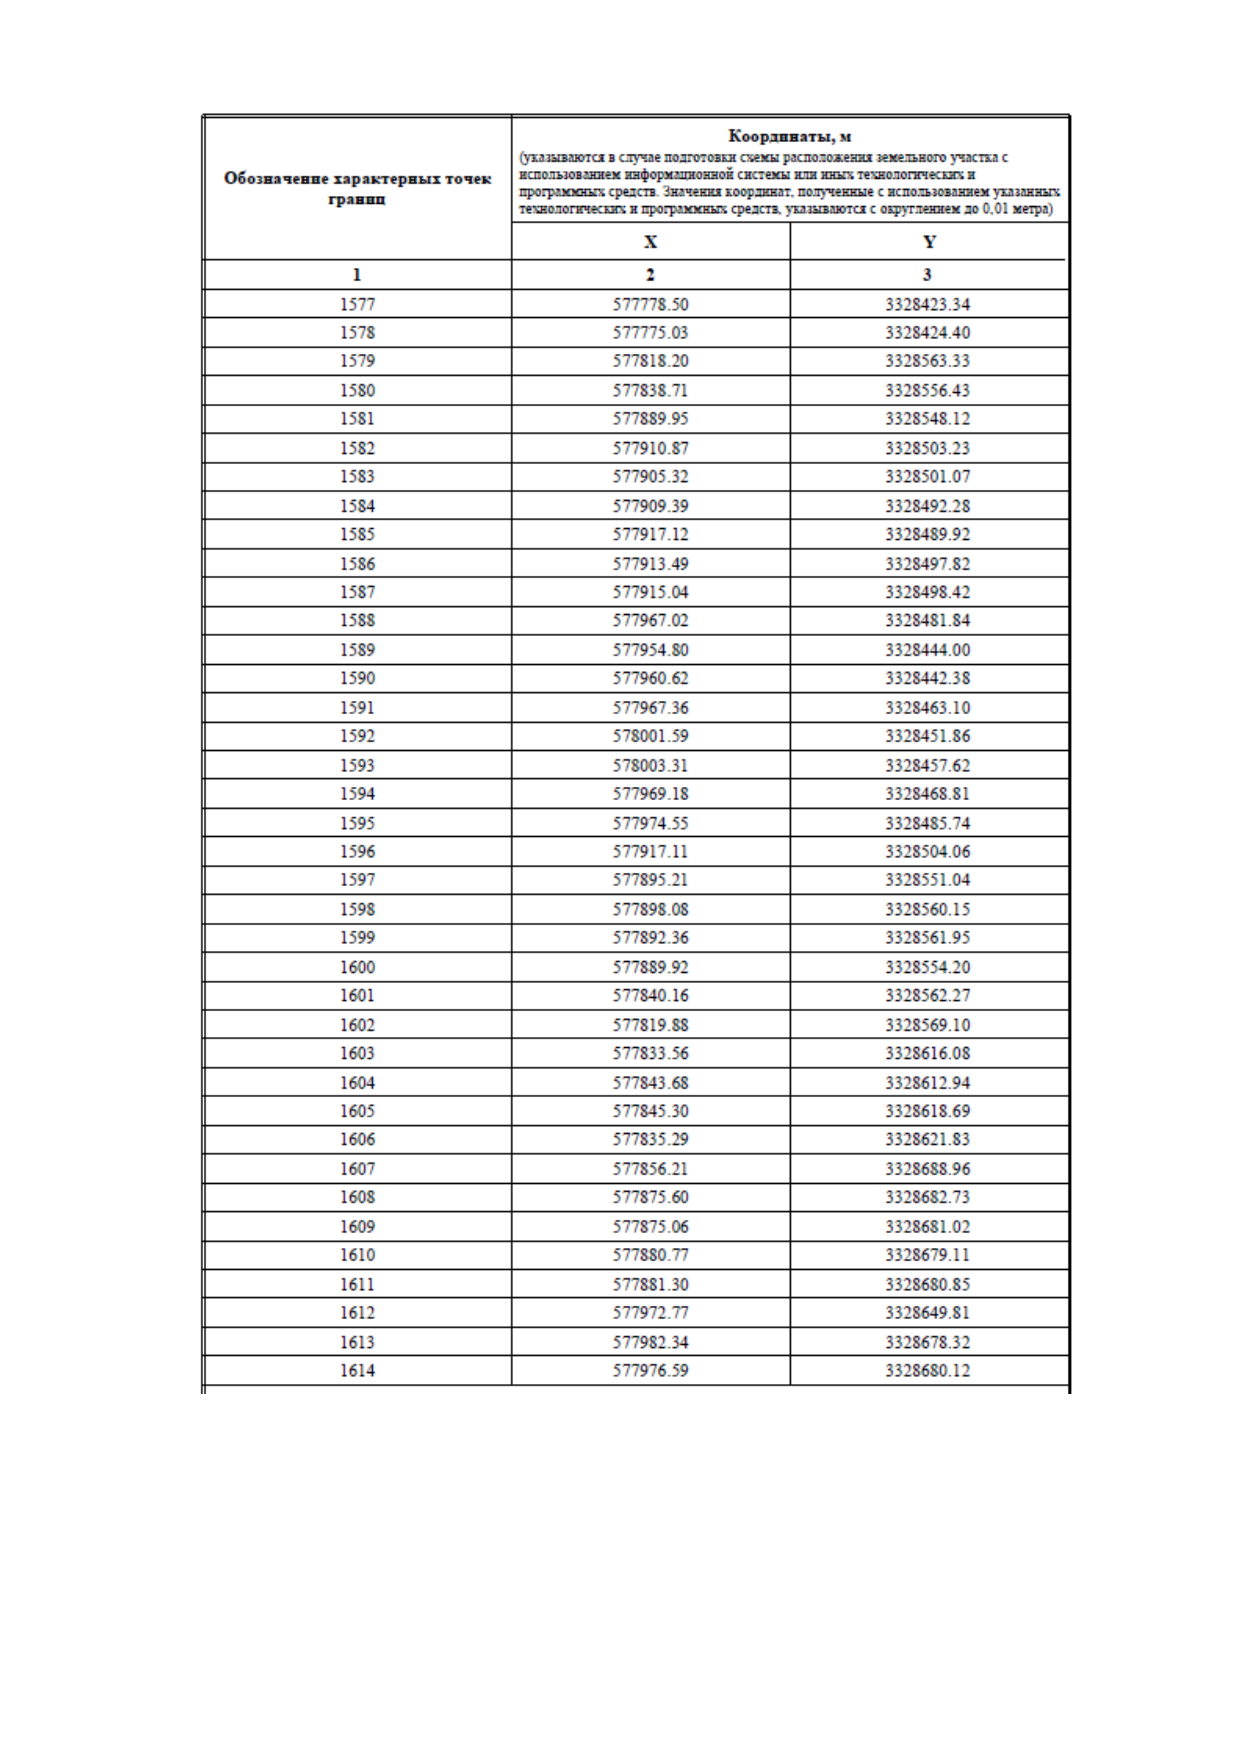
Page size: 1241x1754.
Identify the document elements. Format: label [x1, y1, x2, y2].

picture [192, 106, 1080, 1394]
